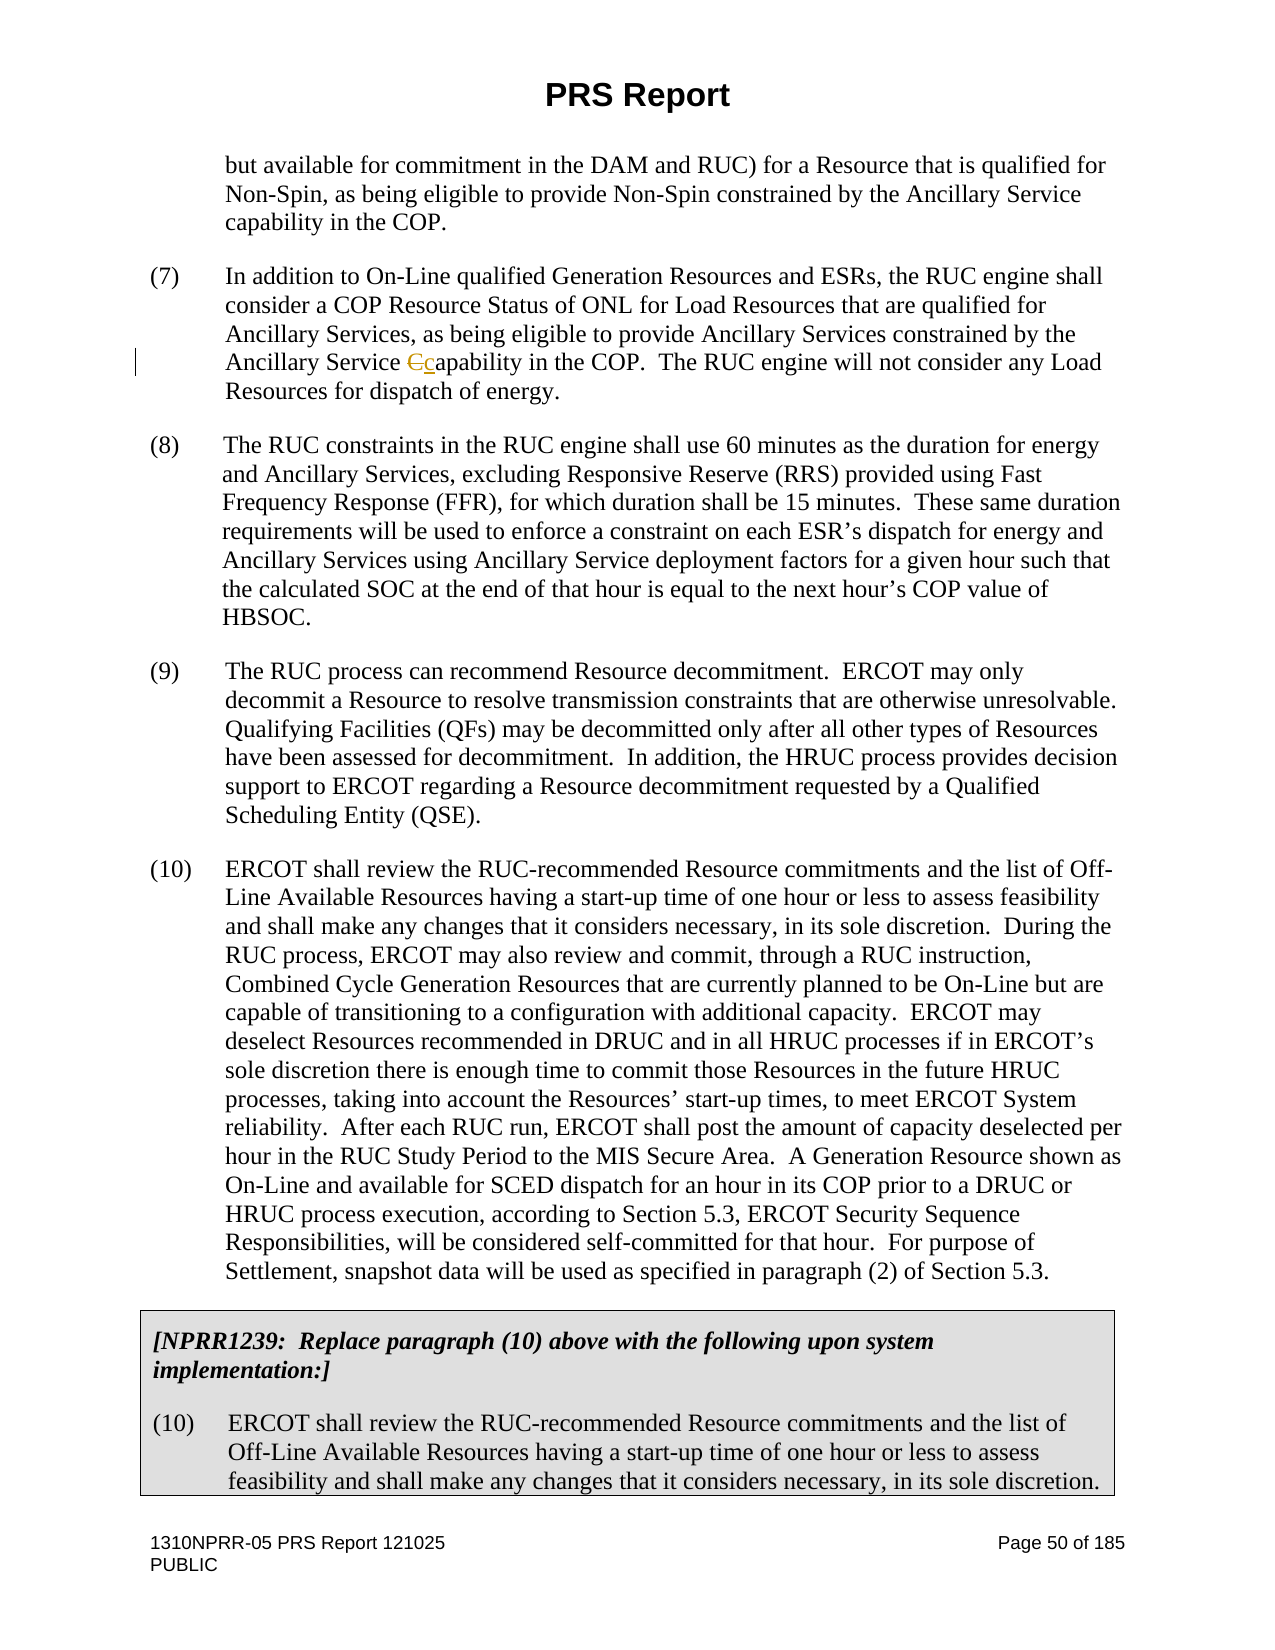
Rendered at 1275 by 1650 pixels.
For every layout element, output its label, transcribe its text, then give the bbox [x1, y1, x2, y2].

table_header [141, 1311, 1114, 1495]
text (7) In addition to On-Line qualified Generation Resources and ESRs, the RUC engine shall consider a COP Resource Status of ONL for Load Resources that are qualified for Ancillary Services, as being eligible to provide Ancillary Services constrained by the Ancillary Service apability in the COP. The RUC engine will not consider any Load Resources for dispatch of energy. [150, 261, 1125, 405]
text (10) ERCOT shall review the RUC-recommended Resource commitments and the list of Off-Line Available Resources having a start-up time of one hour or less to assess feasibility and shall make any changes that it considers necessary, in its sole discretion. During the RUC process, ERCOT may also review and commit, through a RUC instruction, Combined Cycle Generation Resources that are currently planned to be On-Line but are capable of transitioning to a configuration with additional capacity. ERCOT may deselect Resources recommended in DRUC and in all HRUC processes if in ERCOT’s sole discretion there is enough time to commit those Resources in the future HRUC processes, taking into account the Resources’ start-up times, to meet ERCOT System reliability. After each RUC run, ERCOT shall post the amount of capacity deselected per hour in the RUC Study Period to the MIS Secure Area. A Generation Resource shown as On-Line and available for SCED dispatch for an hour in its COP prior to a DRUC or HRUC process execution, according to Section 5.3, ERCOT Security Sequence Responsibilities, will be considered self-committed for that hour. For purpose of Settlement, snapshot data will be used as specified in paragraph (2) of Section 5.3. [150, 854, 1125, 1285]
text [150, 150, 1125, 236]
text (8) The RUC constraints in the RUC engine shall use 60 minutes as the duration for energy and Ancillary Services, excluding Responsive Reserve (RRS) provided using Fast Frequency Response (FFR), for which duration shall be 15 minutes. These same duration requirements will be used to enforce a constraint on each ESR’s dispatch for energy and Ancillary Services using Ancillary Service deployment factors for a given hour such that the calculated SOC at the end of that hour is equal to the next hour’s COP value of HBSOC. [150, 430, 1125, 631]
text (9) The RUC process can recommend Resource decommitment. ERCOT may only decommit a Resource to resolve transmission constraints that are otherwise unresolvable. Qualifying Facilities (QFs) may be decommitted only after all other types of Resources have been assessed for decommitment. In addition, the HRUC process provides decision support to ERCOT regarding a Resource decommitment requested by a Qualified Scheduling Entity (QSE). [150, 656, 1125, 829]
